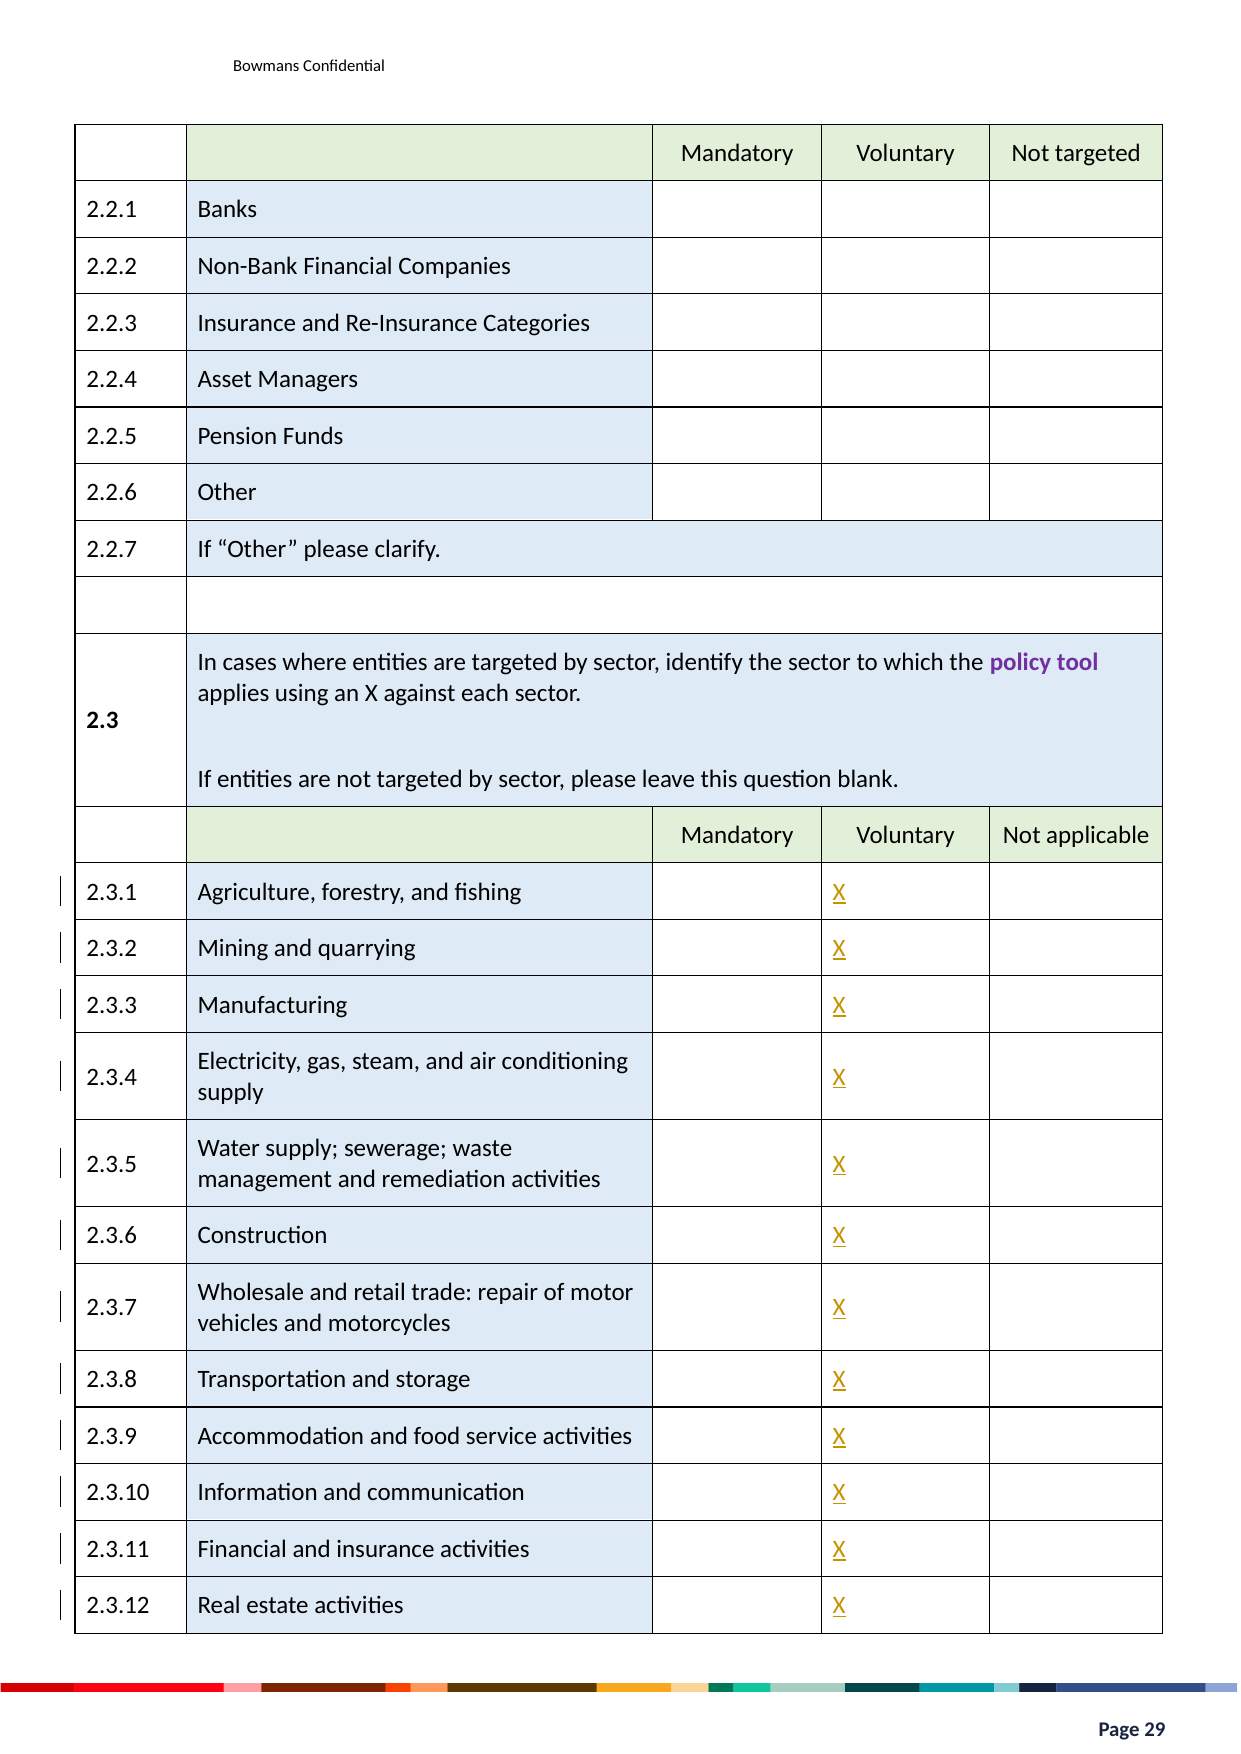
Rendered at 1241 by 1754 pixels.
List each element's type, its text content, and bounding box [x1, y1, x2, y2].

table_cell Electricity, gas, steam, and air conditioning supply [187, 1033, 652, 1119]
table_cell [822, 1521, 989, 1576]
table_cell 2.3.7 [76, 1264, 186, 1350]
table_cell [990, 1577, 1162, 1633]
table_cell In cases where entities are targeted by sector, identify the sector to which the policy tool applies using an X against each sector. If entities are not targeted by sector, please leave this question blank. [187, 634, 1162, 806]
table_cell [653, 1351, 821, 1406]
table_cell 2.2.2 [76, 238, 186, 293]
table_cell [990, 408, 1162, 463]
table_cell Banks [187, 181, 652, 237]
table_cell [822, 238, 989, 293]
table_cell [990, 1207, 1162, 1263]
table_cell [822, 464, 989, 519]
table_cell Wholesale and retail trade: repair of motor vehicles and motorcycles [187, 1264, 652, 1350]
table_cell 2.3.2 [76, 920, 186, 975]
table_cell 2.3.9 [76, 1408, 186, 1463]
table_cell [653, 1033, 821, 1119]
table_cell [76, 807, 186, 862]
table_cell [822, 408, 989, 463]
table_cell [653, 1464, 821, 1519]
table_cell [990, 1120, 1162, 1206]
table_cell Other [187, 464, 652, 519]
table_cell [76, 125, 186, 180]
table_cell [990, 351, 1162, 406]
table_cell 2.3.10 [76, 1464, 186, 1519]
table_cell [653, 351, 821, 406]
table_cell Mandatory [653, 125, 821, 180]
table_cell Mining and quarrying [187, 920, 652, 975]
table_cell [187, 577, 1162, 633]
table_cell Accommodation and food service activities [187, 1408, 652, 1463]
table_cell 2.3.8 [76, 1351, 186, 1406]
table_cell [822, 1207, 989, 1263]
table_cell 2.2.1 [76, 181, 186, 237]
table_cell 2.3.3 [76, 976, 186, 1032]
table_cell [653, 976, 821, 1032]
table_cell 2.3.1 [76, 863, 186, 919]
table_cell [822, 1033, 989, 1119]
table_cell [990, 238, 1162, 293]
table_cell Construction [187, 1207, 652, 1263]
table_cell If “Other” please clarify. [187, 521, 1162, 576]
table_cell [990, 863, 1162, 919]
table_cell 2.3.12 [76, 1577, 186, 1633]
table_cell [653, 294, 821, 350]
table_cell Voluntary [822, 807, 989, 862]
table_cell [653, 181, 821, 237]
table_cell Voluntary [822, 125, 989, 180]
table_cell Information and communication [187, 1464, 652, 1519]
table_cell [822, 1351, 989, 1406]
table_cell [653, 1577, 821, 1633]
table_cell [822, 1577, 989, 1633]
table_cell 2.3.4 [76, 1033, 186, 1119]
table_cell [990, 294, 1162, 350]
table_cell [822, 976, 989, 1032]
table_cell Manufacturing [187, 976, 652, 1032]
table_cell 2.3.11 [76, 1521, 186, 1576]
table_cell Financial and insurance activities [187, 1521, 652, 1576]
table_cell [822, 1264, 989, 1350]
table_cell [653, 1264, 821, 1350]
table_cell [653, 1207, 821, 1263]
table_cell [653, 408, 821, 463]
table_cell [822, 1120, 989, 1206]
table_cell [822, 1464, 989, 1519]
table_cell [653, 1120, 821, 1206]
table_cell Insurance and Re-Insurance Categories [187, 294, 652, 350]
table_cell 2.2.6 [76, 464, 186, 519]
table_cell 2.3.6 [76, 1207, 186, 1263]
table_cell 2.3.5 [76, 1120, 186, 1206]
table_cell [653, 1408, 821, 1463]
table_cell Real estate activities [187, 1577, 652, 1633]
table_cell [653, 863, 821, 919]
table_cell [990, 1033, 1162, 1119]
table_cell [653, 464, 821, 519]
table_cell [653, 1521, 821, 1576]
table_cell [990, 464, 1162, 519]
table_cell Mandatory [653, 807, 821, 862]
table_cell [990, 920, 1162, 975]
table_cell [822, 920, 989, 975]
table_cell [653, 238, 821, 293]
table_cell 2.2.5 [76, 408, 186, 463]
table_cell Not applicable [990, 807, 1162, 862]
table_cell Agriculture, forestry, and fishing [187, 863, 652, 919]
table_cell [822, 294, 989, 350]
table_cell [653, 920, 821, 975]
table_cell [990, 976, 1162, 1032]
table_cell [990, 1464, 1162, 1519]
table_cell Water supply; sewerage; waste management and remediation activities [187, 1120, 652, 1206]
table_cell 2.2.4 [76, 351, 186, 406]
table_cell [990, 181, 1162, 237]
table_cell Pension Funds [187, 408, 652, 463]
table_cell [76, 577, 186, 633]
table_cell [822, 181, 989, 237]
table_cell Non-Bank Financial Companies [187, 238, 652, 293]
table_cell [187, 807, 652, 862]
table_cell [990, 1408, 1162, 1463]
table_cell Transportation and storage [187, 1351, 652, 1406]
table_cell 2.2.3 [76, 294, 186, 350]
table_cell [990, 1521, 1162, 1576]
table_cell Asset Managers [187, 351, 652, 406]
table_cell [990, 1264, 1162, 1350]
table_cell [187, 125, 652, 180]
table_cell [822, 863, 989, 919]
table_cell 2.3 [76, 634, 186, 806]
picture [0, 1683, 1236, 1692]
table_cell [822, 351, 989, 406]
table_cell 2.2.7 [76, 521, 186, 576]
table_cell [990, 1351, 1162, 1406]
table_cell [822, 1408, 989, 1463]
table_cell Not targeted [990, 125, 1162, 180]
